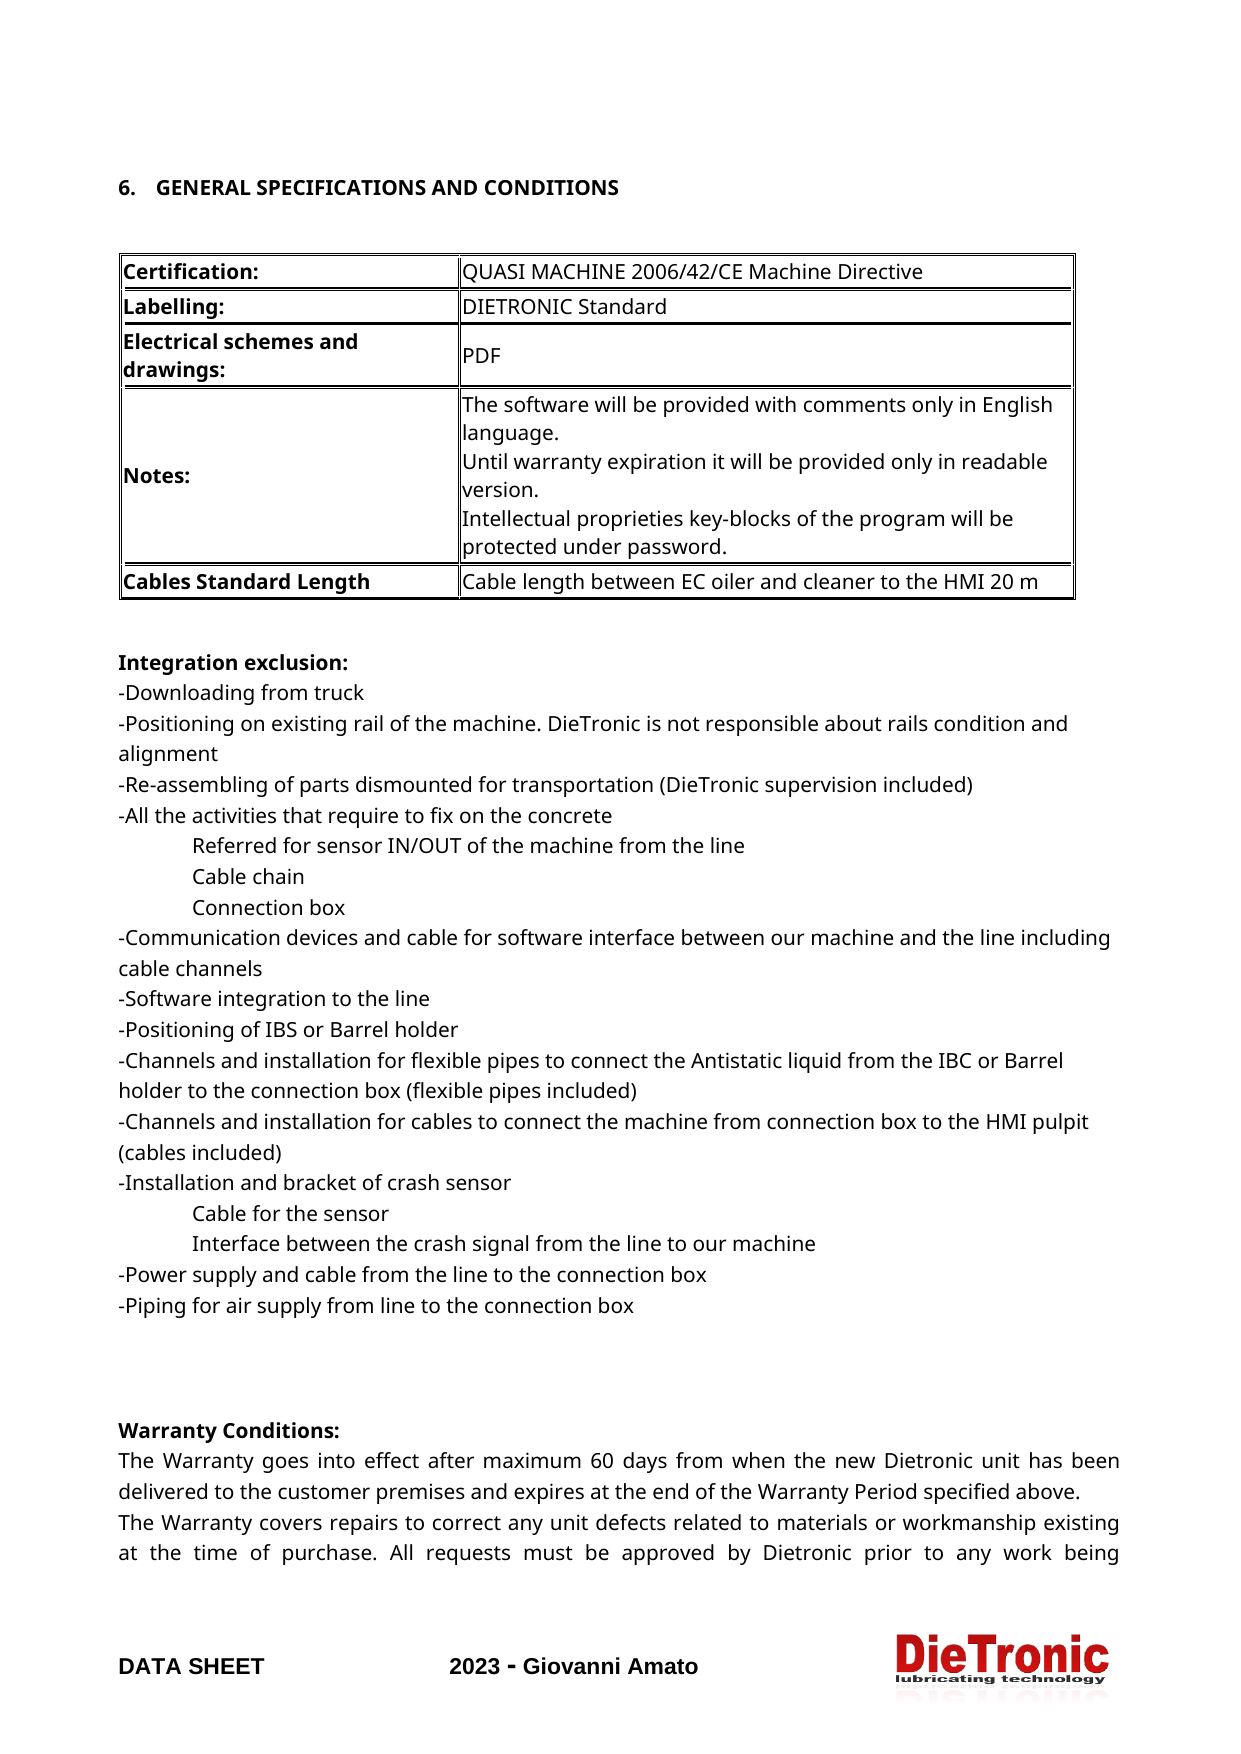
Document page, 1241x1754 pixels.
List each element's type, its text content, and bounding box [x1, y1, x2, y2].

text -Piping for air supply from line to the connection box [118, 1291, 1122, 1319]
text Referred for sensor IN/OUT of the machine from the line [118, 831, 1122, 860]
text Cable chain [118, 862, 1122, 890]
text Interface between the crash signal from the line to our machine [118, 1229, 1122, 1258]
text -Re-assembling of parts dismounted for transportation (DieTronic supervision included) [118, 770, 1122, 798]
text -Downloading from truck [118, 678, 1122, 707]
table_cell Electrical schemes and drawings: [122, 322, 458, 385]
picture [896, 1634, 1109, 1706]
text -Positioning on existing rail of the machine. DieTronic is not responsible about rails condition and alignment [118, 709, 1122, 768]
text -Installation and bracket of crash sensor [118, 1168, 1122, 1197]
text -Positioning of IBS or Barrel holder [118, 1015, 1122, 1043]
table_header QUASI MACHINE 2006/42/CE Machine Directive [460, 256, 1073, 287]
text Connection box [118, 893, 1122, 921]
table_cell Cables Standard Length [122, 562, 459, 597]
table_cell The software will be provided with comments only in English language. Until warranty expiration it will be provided only in readable version. Intellectual proprieties key-blocks of the program will be protected under password. [461, 385, 1073, 562]
text -Software integration to the line [118, 984, 1122, 1013]
table_header Certification: [122, 256, 459, 287]
text Warranty Conditions: [118, 1416, 1122, 1444]
text The Warranty goes into effect after maximum 60 days from when the new Dietronic unit has been delivered to the customer premises and expires at the end of the Warranty Period specified above. [118, 1447, 1122, 1506]
table_cell Cable length between EC oiler and cleaner to the HMI 20 m [460, 562, 1073, 597]
text Integration exclusion: [118, 648, 1122, 676]
table_cell Notes: [122, 385, 458, 562]
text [118, 1508, 1122, 1567]
subtitle GENERAL SPECIFICATIONS AND CONDITIONS [118, 173, 1122, 201]
text -Channels and installation for cables to connect the machine from connection box to the HMI pulpit (cables included) [118, 1107, 1122, 1166]
text -Communication devices and cable for software interface between our machine and the line including cable channels [118, 923, 1122, 982]
text -Channels and installation for flexible pipes to connect the Antistatic liquid from the IBC or Barrel holder to the connection box (flexible pipes included) [118, 1046, 1122, 1105]
text -Power supply and cable from the line to the connection box [118, 1260, 1122, 1288]
text Cable for the sensor [118, 1199, 1122, 1227]
table_cell PDF [461, 322, 1073, 385]
table_cell Labelling: [122, 287, 458, 322]
table_cell DIETRONIC Standard [461, 287, 1073, 322]
text -All the activities that require to fix on the concrete [118, 801, 1122, 829]
